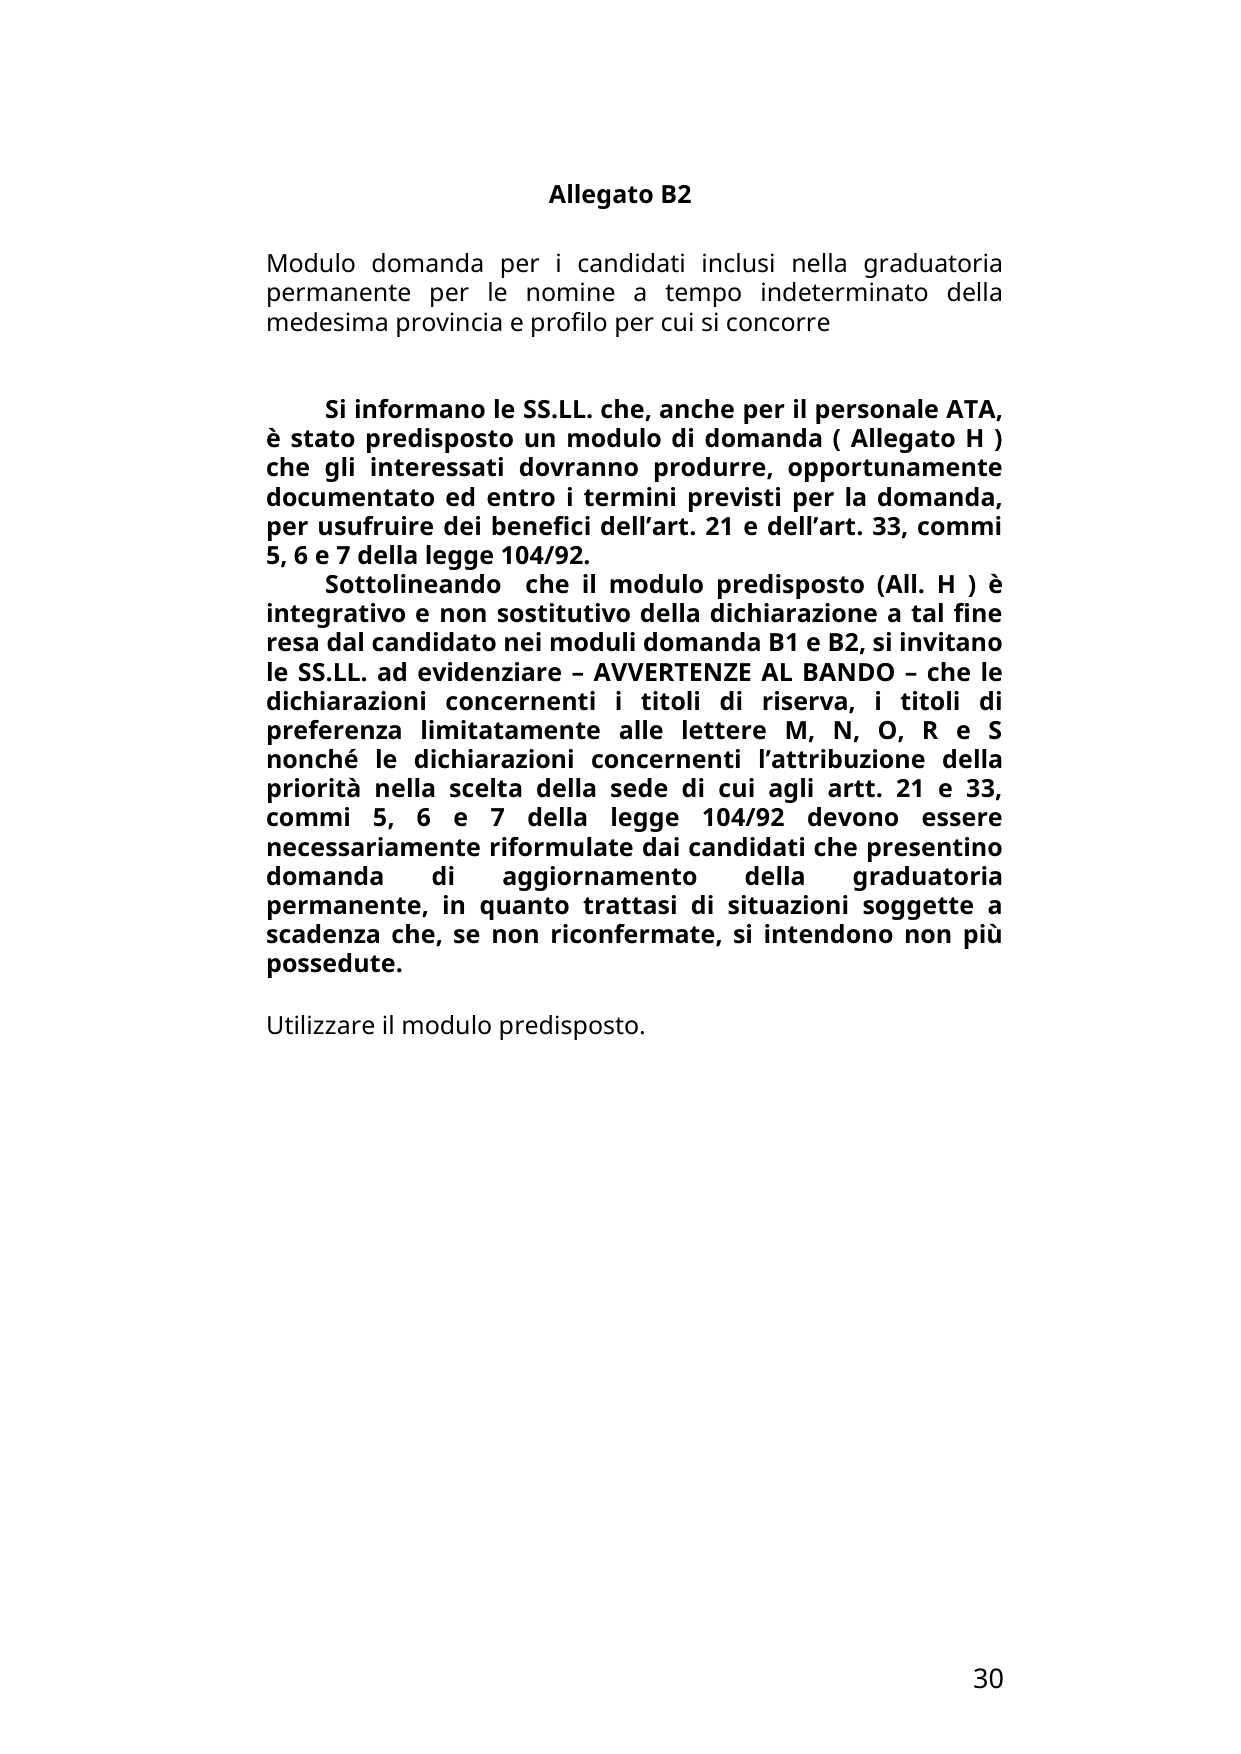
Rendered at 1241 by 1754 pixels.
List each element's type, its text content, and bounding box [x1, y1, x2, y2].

text Sottolineando che il modulo predisposto (All. H ) è integrativo e non sostitutivo della dichiarazione a tal fine resa dal candidato nei moduli domanda B1 e B2, si invitano le SS.LL. ad evidenziare – AVVERTENZE AL BANDO – che le dichiarazioni concernenti i titoli di riserva, i titoli di preferenza limitatamente alle lettere M, N, O, R e S nonché le dichiarazioni concernenti l’attribuzione della priorità nella scelta della sede di cui agli artt. 21 e 33, commi 5, 6 e 7 della legge 104/92 devono essere necessariamente riformulate dai candidati che presentino domanda di aggiornamento della graduatoria permanente, in quanto trattasi di situazioni soggette a scadenza che, se non riconfermate, si intendono non più possedute. [266, 570, 1004, 978]
text Utilizzare il modulo predisposto. [266, 1008, 1004, 1041]
text Modulo domanda per i candidati inclusi nella graduatoria permanente per le nomine a tempo indeterminato della medesima provincia e profilo per cui si concorre [266, 249, 1004, 337]
subtitle Allegato B2 [236, 176, 1004, 243]
text Si informano le SS.LL. che, anche per il personale ATA, è stato predisposto un modulo di domanda ( Allegato H ) che gli interessati dovranno produrre, opportunamente documentato ed entro i termini previsti per la domanda, per usufruire dei benefici dell’art. 21 e dell’art. 33, commi 5, 6 e 7 della legge 104/92. [266, 395, 1004, 570]
